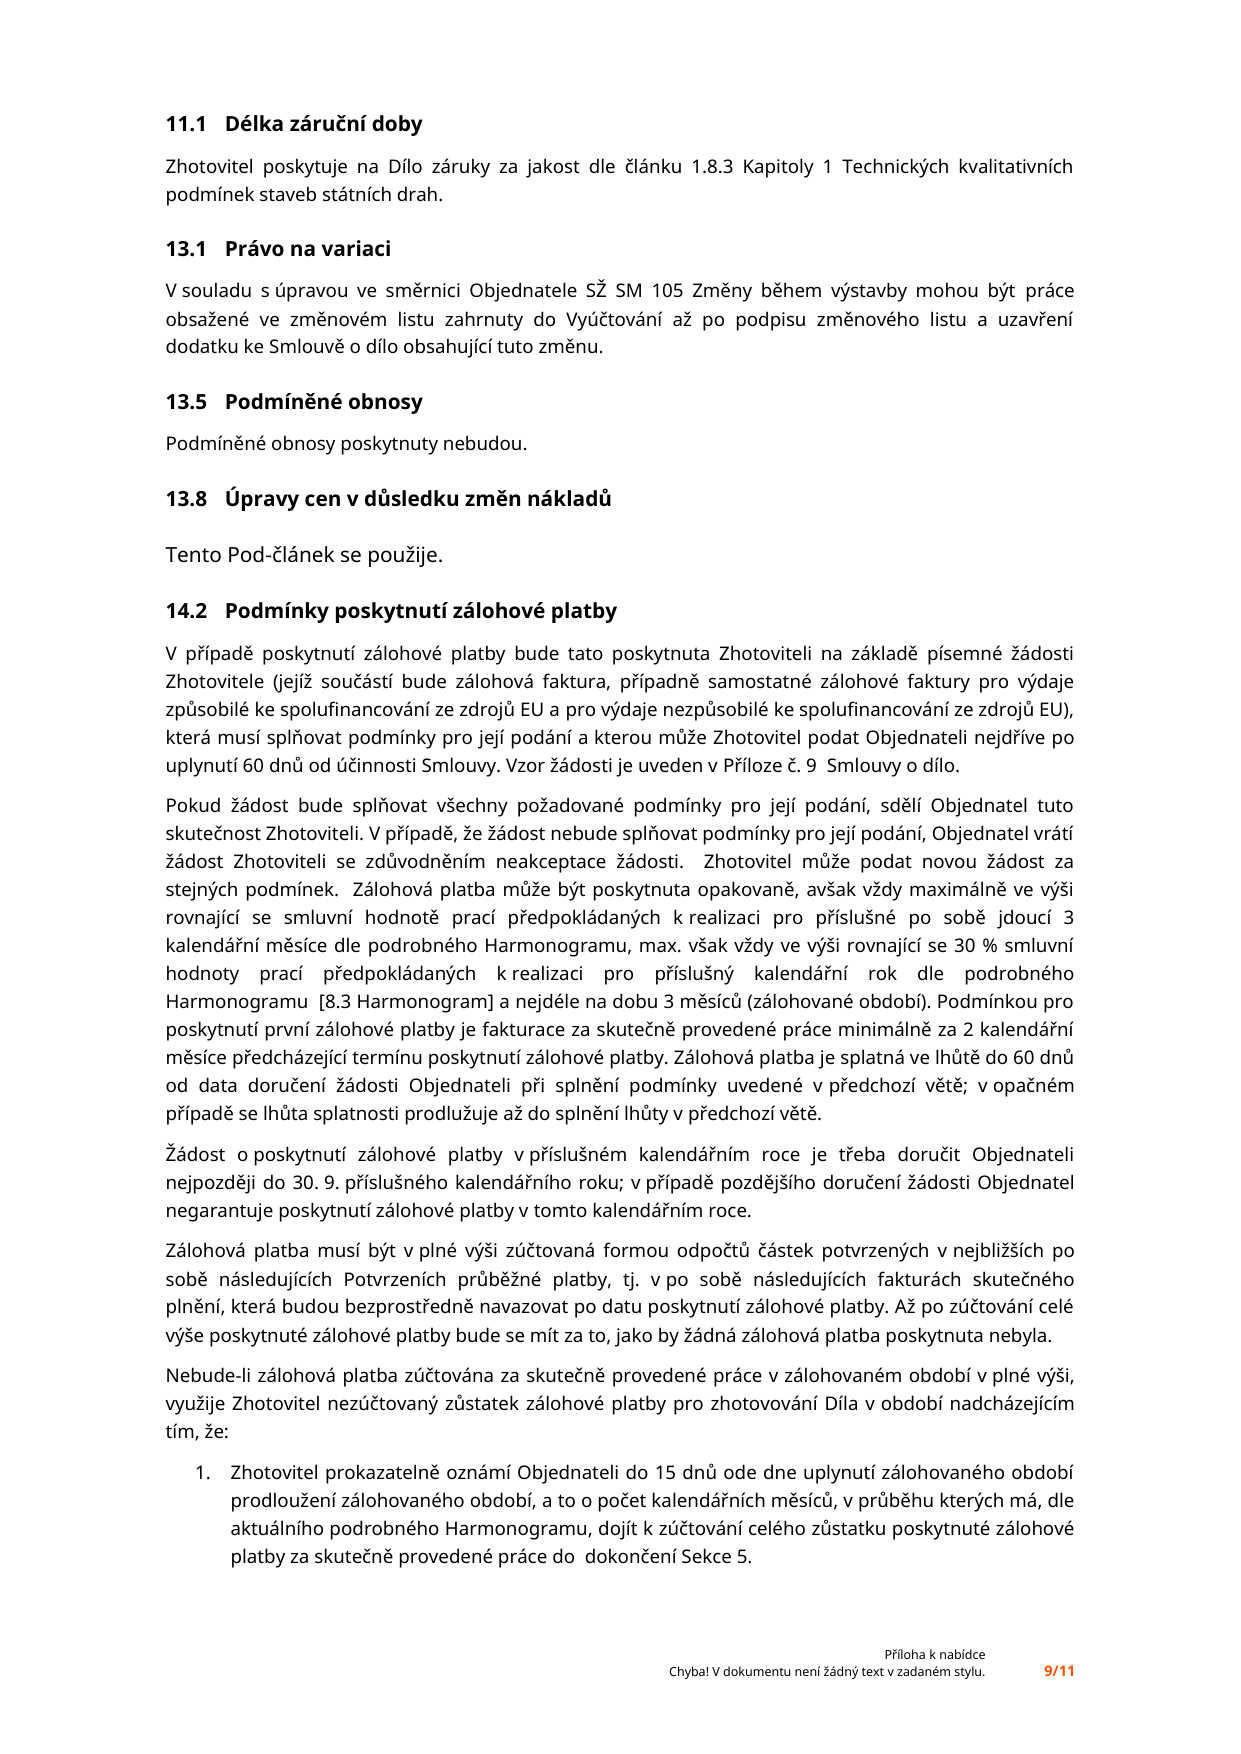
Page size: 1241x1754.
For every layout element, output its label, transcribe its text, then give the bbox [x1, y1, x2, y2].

text 14.2 Podmínky poskytnutí zálohové platby [165, 596, 1075, 624]
text Zálohová platba musí být v plné výši zúčtovaná formou odpočtů částek potvrzených v nejbližších po sobě následujících Potvrzeních průběžné platby, tj. v po sobě následujících fakturách skutečného plnění, která budou bezprostředně navazovat po datu poskytnutí zálohové platby. Až po zúčtování celé výše poskytnuté zálohové platby bude se mít za to, jako by žádná zálohová platba poskytnuta nebyla. [165, 1238, 1075, 1347]
text 13.5 Podmíněné obnosy [165, 387, 1075, 415]
text Zhotovitel poskytuje na Dílo záruky za jakost dle článku 1.8.3 Kapitoly 1 Technických kvalitativních podmínek staveb státních drah. [165, 153, 1075, 207]
text V případě poskytnutí zálohové platby bude tato poskytnuta Zhotoviteli na základě písemné žádosti Zhotovitele (jejíž součástí bude zálohová faktura, případně samostatné zálohové faktury pro výdaje způsobilé ke spolufinancování ze zdrojů EU a pro výdaje nezpůsobilé ke spolufinancování ze zdrojů EU), která musí splňovat podmínky pro její podání a kterou může Zhotovitel podat Objednateli nejdříve po uplynutí 60 dnů od účinnosti Smlouvy. Vzor žádosti je uveden v Příloze č. 9 Smlouvy o dílo. [165, 640, 1075, 777]
text Tento Pod-článek se použije. [165, 540, 1075, 568]
text Podmíněné obnosy poskytnuty nebudou. [165, 431, 1075, 456]
text V souladu s úpravou ve směrnici Objednatele SŽ SM 105 Změny během výstavby mohou být práce obsažené ve změnovém listu zahrnuty do Vyúčtování až po podpisu změnového listu a uzavření dodatku ke Smlouvě o dílo obsahující tuto změnu. [165, 278, 1075, 359]
text Žádost o poskytnutí zálohové platby v příslušném kalendářním roce je třeba doručit Objednateli nejpozději do 30. 9. příslušného kalendářního roku; v případě pozdějšího doručení žádosti Objednatel negarantuje poskytnutí zálohové platby v tomto kalendářním roce. [165, 1141, 1075, 1223]
text 11.1 Délka záruční doby [165, 109, 1075, 138]
list Zhotovitel prokazatelně oznámí Objednateli do 15 dnů ode dne uplynutí zálohovaného období prodloužení zálohovaného období, a to o počet kalendářních měsíců, v průběhu kterých má, dle aktuálního podrobného Harmonogramu, dojít k zúčtování celého zůstatku poskytnuté zálohové platby za skutečně provedené práce do dokončení Sekce 5. [195, 1459, 1075, 1568]
text 13.8 Úpravy cen v důsledku změn nákladů [165, 484, 1075, 512]
text 13.1 Právo na variaci [165, 234, 1075, 262]
text Pokud žádost bude splňovat všechny požadované podmínky pro její podání, sdělí Objednatel tuto skutečnost Zhotoviteli. V případě, že žádost nebude splňovat podmínky pro její podání, Objednatel vrátí žádost Zhotoviteli se zdůvodněním neakceptace žádosti. Zhotovitel může podat novou žádost za stejných podmínek. Zálohová platba může být poskytnuta opakovaně, avšak vždy maximálně ve výši rovnající se smluvní hodnotě prací předpokládaných k realizaci pro příslušné po sobě jdoucí 3 kalendářní měsíce dle podrobného Harmonogramu, max. však vždy ve výši rovnající se 30 % smluvní hodnoty prací předpokládaných k realizaci pro příslušný kalendářní rok dle podrobného Harmonogramu [8.3 Harmonogram] a nejdéle na dobu 3 měsíců (zálohované období). Podmínkou pro poskytnutí první zálohové platby je fakturace za skutečně provedené práce minimálně za 2 kalendářní měsíce předcházející termínu poskytnutí zálohové platby. Zálohová platba je splatná ve lhůtě do 60 dnů od data doručení žádosti Objednateli při splnění podmínky uvedené v předchozí větě; v opačném případě se lhůta splatnosti prodlužuje až do splnění lhůty v předchozí větě. [165, 792, 1075, 1126]
text Nebude-li zálohová platba zúčtována za skutečně provedené práce v zálohovaném období v plné výši, využije Zhotovitel nezúčtovaný zůstatek zálohové platby pro zhotovování Díla v období nadcházejícím tím, že: [165, 1362, 1075, 1444]
